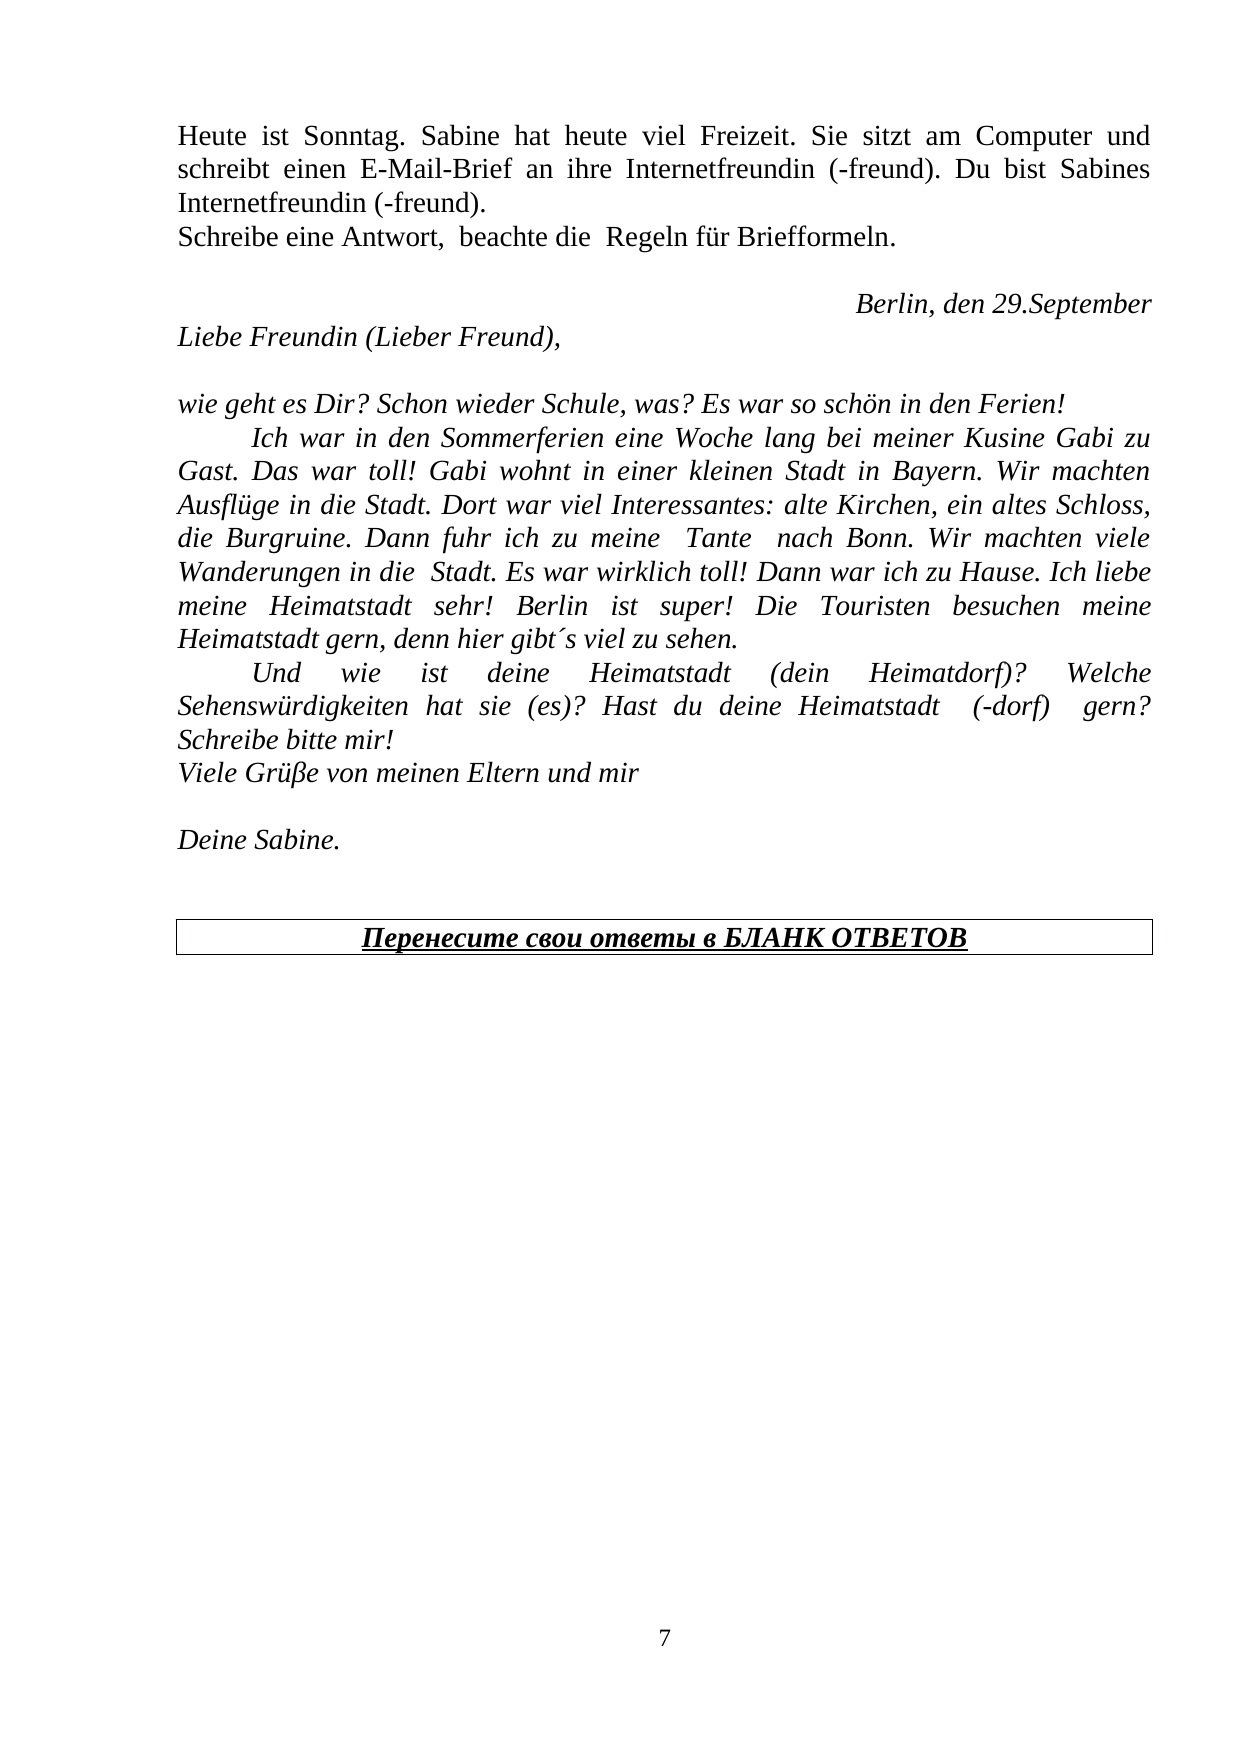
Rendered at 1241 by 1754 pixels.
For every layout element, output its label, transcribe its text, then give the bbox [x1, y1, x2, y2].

text wie geht es Dir? Schon wieder Schule, was? Es war so schön in den Ferien! [177, 386, 1152, 420]
text Viele Grüβe von meinen Eltern und mir [177, 755, 1152, 789]
text Liebe Freundin (Lieber Freund), [177, 319, 1152, 353]
text Berlin, den 29.September [177, 286, 1152, 319]
text Schreibe eine Antwort, beachte die Regeln für Briefformeln. [177, 219, 1152, 252]
text Перенесите свои ответы в БЛАНК ОТВЕТОВ [177, 920, 1152, 954]
text Und wie ist deine Heimatstadt (dein Heimatdorf)? Welche Sehenswürdigkeiten hat sie (es)? Hast du deine Heimatstadt (-dorf) gern? Schreibe bitte mir! [177, 655, 1152, 755]
text Deine Sabine. [177, 822, 1152, 856]
text Heute ist Sonntag. Sabine hat heute viel Freizeit. Sie sitzt am Computer und schreibt einen E-Mail-Brief an ihre Internetfreundin (-freund). Du bist Sabines Internetfreundin (-freund). [177, 118, 1152, 219]
text Ich war in den Sommerferien eine Woche lang bei meiner Kusine Gabi zu Gast. Das war toll! Gabi wohnt in einer kleinen Stadt in Bayern. Wir machten Ausflüge in die Stadt. Dort war viel Interessantes: alte Kirchen, ein altes Schloss, die Burgruine. Dann fuhr ich zu meine Tante nach Bonn. Wir machten viele Wanderungen in die Stadt. Es war wirklich toll! Dann war ich zu Hause. Ich liebe meine Heimatstadt sehr! Berlin ist super! Die Touristen besuchen meine Heimatstadt gern, denn hier gibt´s viel zu sehen. [177, 420, 1152, 655]
